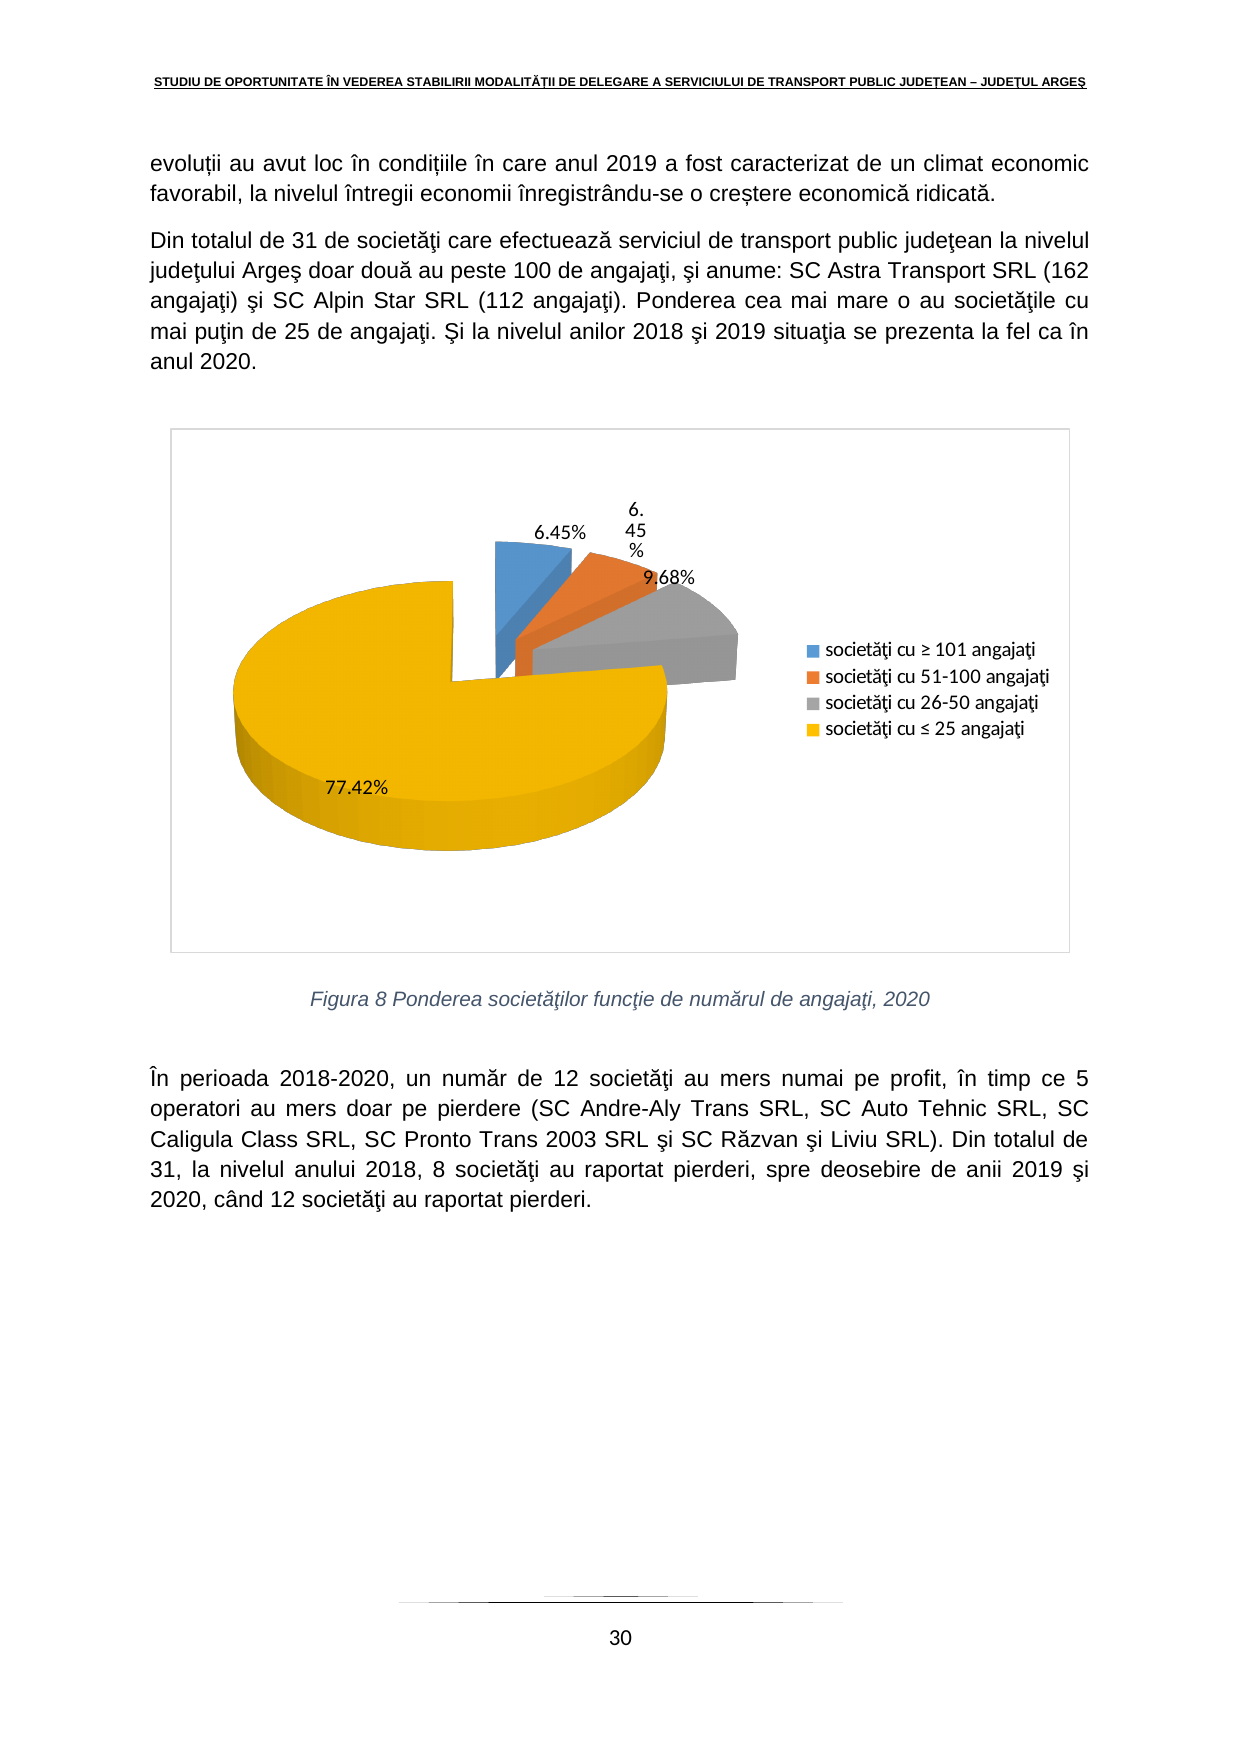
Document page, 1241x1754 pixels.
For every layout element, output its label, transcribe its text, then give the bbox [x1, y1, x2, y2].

text În perioada 2018-2020, un număr de 12 societăţi au mers numai pe profit, în timp ce 5 operatori au mers doar pe pierdere (SC Andre-Aly Trans SRL, SC Auto Tehnic SRL, SC Caligula Class SRL, SC Pronto Trans 2003 SRL şi SC Răzvan şi Liviu SRL). Din totalul de 31, la nivelul anului 2018, 8 societăţi au raportat pierderi, spre deosebire de anii 2019 şi 2020, când 12 societăţi au raportat pierderi. [150, 1065, 1090, 1212]
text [150, 150, 1090, 207]
text Figura 8 Ponderea societăţilor funcţie de numărul de angajaţi, 2020 [150, 987, 1090, 1011]
text Din totalul de 31 de societăţi care efectuează serviciul de transport public judeţean la nivelul judeţului Argeş doar două au peste 100 de angajaţi, şi anume: SC Astra Transport SRL (162 angajaţi) şi SC Alpin Star SRL (112 angajaţi). Ponderea cea mai mare o au societăţile cu mai puţin de 25 de angajaţi. Şi la nivelul anilor 2018 şi 2019 situaţia se prezenta la fel ca în anul 2020. [150, 227, 1090, 374]
